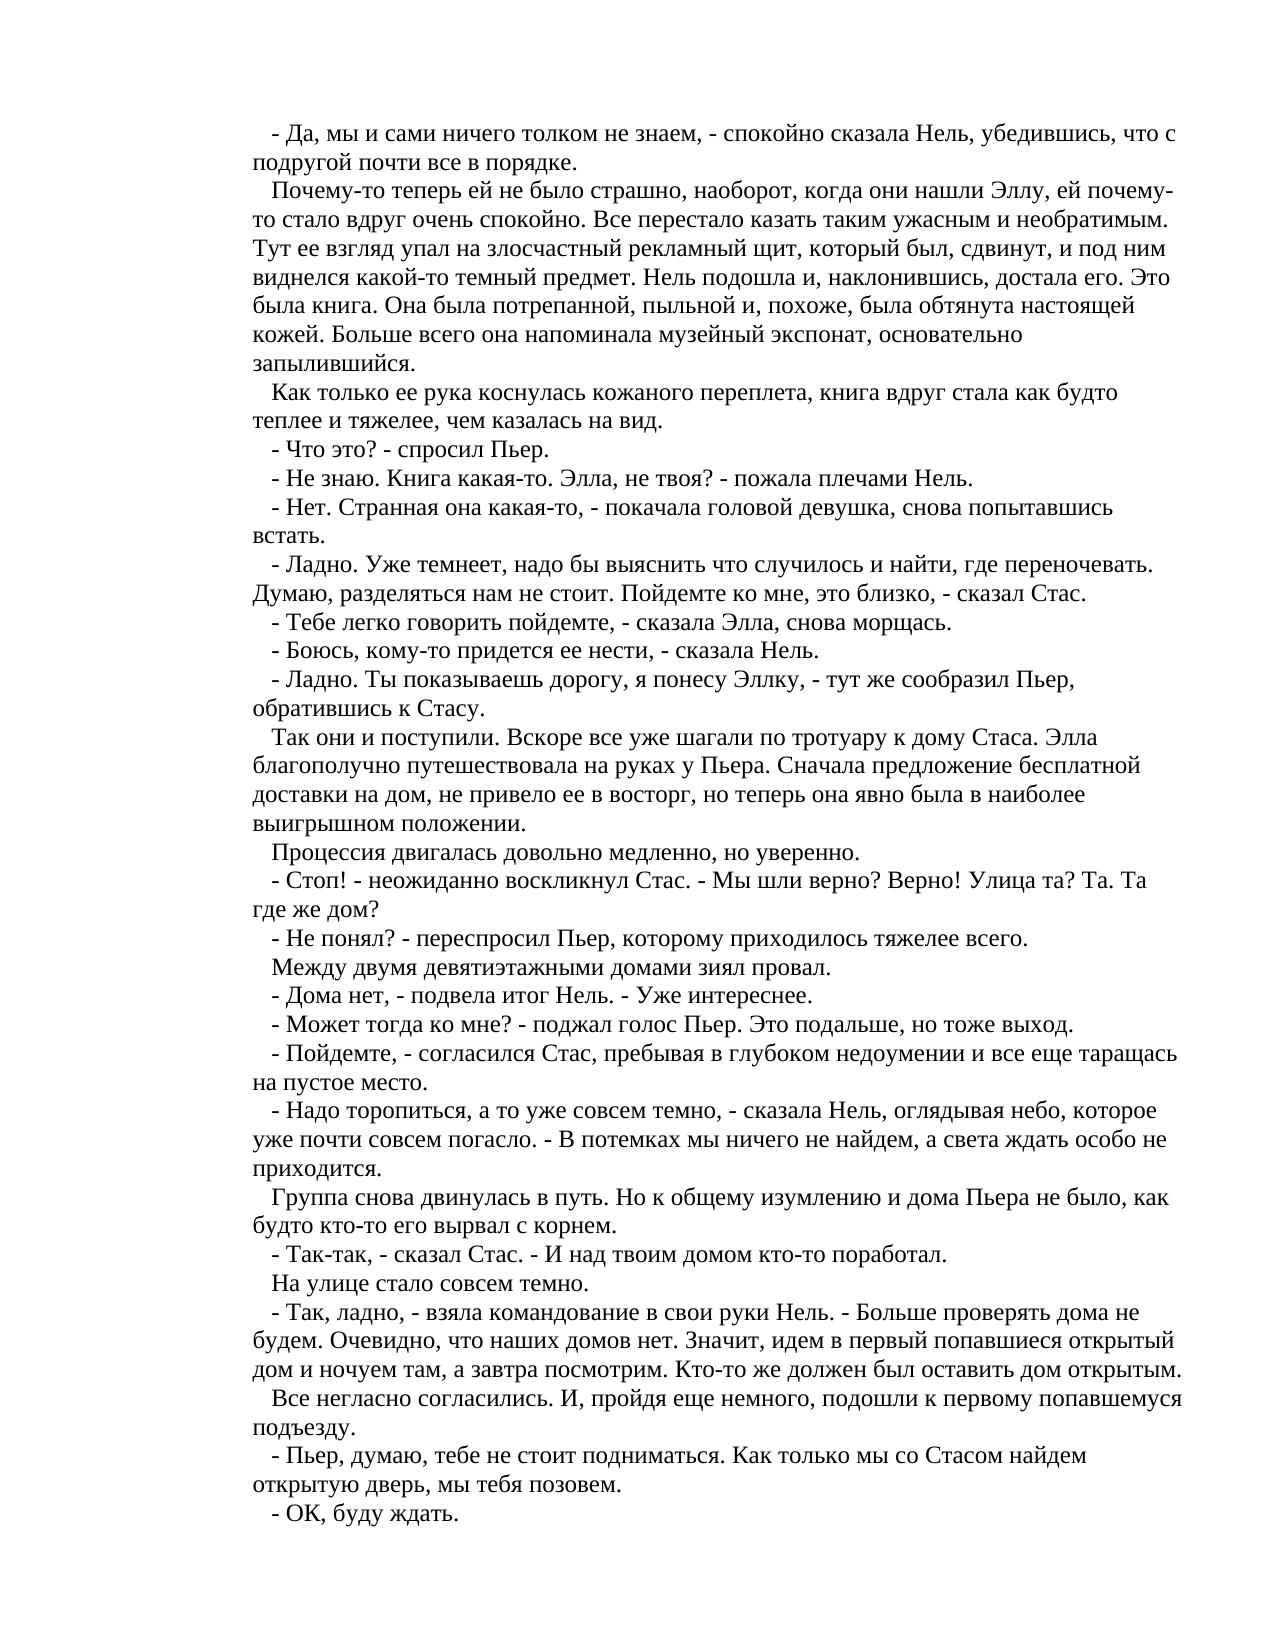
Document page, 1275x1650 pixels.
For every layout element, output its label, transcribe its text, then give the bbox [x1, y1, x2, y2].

text - Не знаю. Книга какая-то. Элла, не твоя? - пожала плечами Нель. [252, 463, 1186, 492]
text - Тебе легко говорить пойдемте, - сказала Элла, снова морщась. [252, 607, 1186, 636]
text - Стоп! - неожиданно воскликнул Стас. - Мы шли верно? Верно! Улица та? Та. Та где же дом? [252, 866, 1186, 923]
text - Так-так, - сказал Стас. - И над твоим домом кто-то поработал. [252, 1239, 1186, 1268]
text - ОК, буду ждать. [252, 1498, 1186, 1527]
text - Ладно. Уже темнеет, надо бы выяснить что случилось и найти, где переночевать. Думаю, разделяться нам не стоит. Пойдемте ко мне, это близко, - сказал Стас. [252, 549, 1186, 607]
text Так они и поступили. Вскоре все уже шагали по тротуару к дому Стаса. Элла благополучно путешествовала на руках у Пьера. Сначала предложение бесплатной доставки на дом, не привело ее в восторг, но теперь она явно была в наиболее выигрышном положении. [252, 722, 1186, 837]
text - Надо торопиться, а то уже совсем темно, - сказала Нель, оглядывая небо, которое уже почти совсем погасло. - В потемках мы ничего не найдем, а света ждать особо не приходится. [252, 1096, 1186, 1182]
text Почему-то теперь ей не было страшно, наоборот, когда они нашли Эллу, ей почему-то стало вдруг очень спокойно. Все перестало казать таким ужасным и необратимым. Тут ее взгляд упал на злосчастный рекламный щит, который был, сдвинут, и под ним виднелся какой-то темный предмет. Нель подошла и, наклонившись, достала его. Это была книга. Она была потрепанной, пыльной и, похоже, была обтянута настоящей кожей. Больше всего она напоминала музейный экспонат, основательно запылившийся. [252, 176, 1186, 377]
text - Боюсь, кому-то придется ее нести, - сказала Нель. [252, 636, 1186, 664]
text Все негласно согласились. И, пройдя еще немного, подошли к первому попавшемуся подъезду. [252, 1383, 1186, 1441]
text - Ладно. Ты показываешь дорогу, я понесу Эллку, - тут же сообразил Пьер, обратившись к Стасу. [252, 664, 1186, 722]
text - Нет. Странная она какая-то, - покачала головой девушка, снова попытавшись встать. [252, 492, 1186, 549]
text На улице стало совсем темно. [252, 1268, 1186, 1297]
text - Да, мы и сами ничего толком не знаем, - спокойно сказала Нель, убедившись, что с подругой почти все в порядке. [252, 118, 1186, 176]
text - Не понял? - переспросил Пьер, которому приходилось тяжелее всего. [252, 923, 1186, 952]
text Процессия двигалась довольно медленно, но уверенно. [252, 837, 1186, 866]
text - Так, ладно, - взяла командование в свои руки Нель. - Больше проверять дома не будем. Очевидно, что наших домов нет. Значит, идем в первый попавшиеся открытый дом и ночуем там, а завтра посмотрим. Кто-то же должен был оставить дом открытым. [252, 1297, 1186, 1383]
text - Пойдемте, - согласился Стас, пребывая в глубоком недоумении и все еще таращась на пустое место. [252, 1038, 1186, 1096]
text - Дома нет, - подвела итог Нель. - Уже интереснее. [252, 981, 1186, 1009]
text - Что это? - спросил Пьер. [252, 434, 1186, 463]
text - Может тогда ко мне? - поджал голос Пьер. Это подальше, но тоже выход. [252, 1009, 1186, 1038]
text - Пьер, думаю, тебе не стоит подниматься. Как только мы со Стасом найдем открытую дверь, мы тебя позовем. [252, 1441, 1186, 1498]
text Между двумя девятиэтажными домами зиял провал. [252, 952, 1186, 981]
text Группа снова двинулась в путь. Но к общему изумлению и дома Пьера не было, как будто кто-то его вырвал с корнем. [252, 1182, 1186, 1239]
text Как только ее рука коснулась кожаного переплета, книга вдруг стала как будто теплее и тяжелее, чем казалась на вид. [252, 377, 1186, 434]
